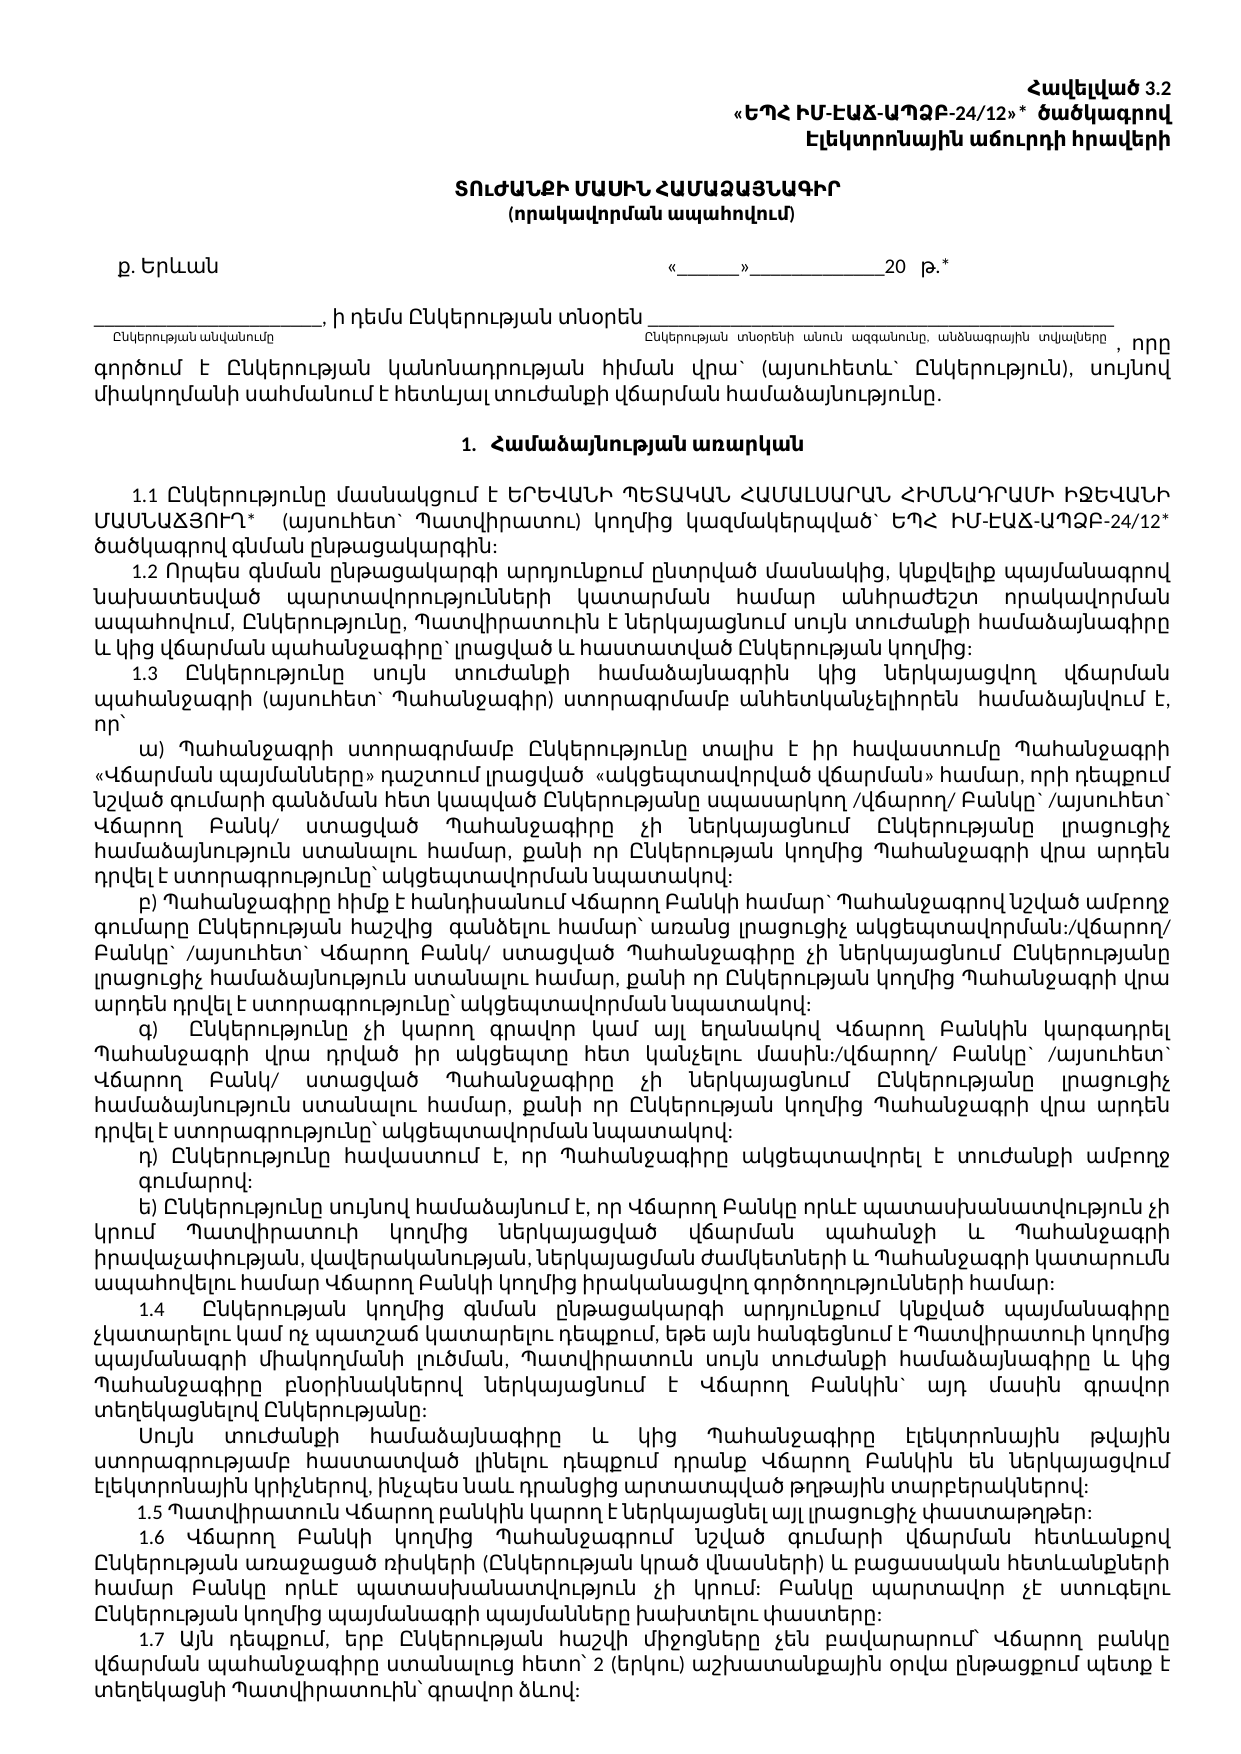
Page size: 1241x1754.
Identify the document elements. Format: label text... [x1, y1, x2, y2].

text 1.5 Պատվիրատուն Վճարող բանկին կարող է ներկայացնել այլ լրացուցիչ փաստաթղթեր: [94, 1499, 1171, 1524]
text 1.1 Ընկերությունը մասնակցում է ԵՐԵՎԱՆԻ ՊԵՏԱԿԱՆ ՀԱՄԱԼՍԱՐԱՆ ՀԻՄՆԱԴՐԱՄԻ ԻՋԵՎԱՆԻ ՄԱՍՆԱՃՅՈՒՂ* (այսուհետ` Պատվիրատու) կողմից կազմակերպված` ԵՊՀ ԻՄ-ԷԱՃ-ԱՊՁԲ-24/12* ծածկագրով գնման ընթացակարգին: [94, 482, 1171, 559]
text ______________________, ի դեմս Ընկերության տնօրեն _____________________________________________ [94, 304, 1171, 330]
text (որակավորման ապահովում) [94, 202, 1171, 225]
text Հավելված 3.2 [94, 75, 1171, 100]
text Ընկերության անվանումը Ընկերության տնօրենի անուն ազգանունը, անձնագրային տվյալները , որը գործում է Ընկերության կանոնադրության հիման վրա` (այսուհետև` Ընկերություն), սույնով միակողմանի սահմանում է հետևյալ տուժանքի վճարման համաձայնությունը. [94, 330, 1171, 406]
text ք. Երևան «______»_____________20 թ.* [94, 254, 1171, 279]
text Սույն տուժանքի համաձայնագիրը և կից Պահանջագիրը էլեկտրոնային թվային ստորագրությամբ հաստատված լինելու դեպքում դրանք Վճարող Բանկին են ներկայացվում էլեկտրոնային կրիչներով, ինչպես նաև դրանցից արտատպված թղթային տարբերակներով: [94, 1423, 1171, 1499]
text գ) Ընկերությունը չի կարող գրավոր կամ այլ եղանակով Վճարող Բանկին կարգադրել Պահանջագրի վրա դրված իր ակցեպտը հետ կանչելու մասին:/վճարող/ Բանկը` /այսուհետ` Վճարող Բանկ/ ստացված Պահանջագիրը չի ներկայացնում Ընկերությանը լրացուցիչ համաձայնություն ստանալու համար, քանի որ Ընկերության կողմից Պահանջագրի վրա արդեն դրվել է ստորագրությունը՝ ակցեպտավորման նպատակով: [94, 1016, 1171, 1143]
text բ) Պահանջագիրը հիմք է հանդիսանում Վճարող Բանկի համար` Պահանջագրով նշված ամբողջ գումարը Ընկերության հաշվից գանձելու համար՝ առանց լրացուցիչ ակցեպտավորման:/վճարող/ Բանկը` /այսուհետ` Վճարող Բանկ/ ստացված Պահանջագիրը չի ներկայացնում Ընկերությանը լրացուցիչ համաձայնություն ստանալու համար, քանի որ Ընկերության կողմից Պահանջագրի վրա արդեն դրվել է ստորագրությունը՝ ակցեպտավորման նպատակով: [94, 889, 1171, 1016]
text «ԵՊՀ ԻՄ-ԷԱՃ-ԱՊՁԲ-24/12»* ծածկագրով [94, 100, 1171, 126]
text 1. Համաձայնության առարկան [94, 432, 1171, 457]
text ՏՈւԺԱՆՔԻ ՄԱՍԻՆ ՀԱՄԱՁԱՅՆԱԳԻՐ [94, 177, 1171, 202]
text 1.4 Ընկերության կողմից գնման ընթացակարգի արդյունքում կնքված պայմանագիրը չկատարելու կամ ոչ պատշաճ կատարելու դեպքում, եթե այն հանգեցնում է Պատվիրատուի կողմից պայմանագրի միակողմանի լուծման, Պատվիրատուն սույն տուժանքի համաձայնագիրը և կից Պահանջագիրը բնօրինակներով ներկայացնում է Վճարող Բանկին` այդ մասին գրավոր տեղեկացնելով Ընկերությանը: [94, 1296, 1171, 1423]
text 1.6 Վճարող Բանկի կողմից Պահանջագրում նշված գումարի վճարման հետևանքով Ընկերության առաջացած ռիսկերի (Ընկերության կրած վնասների) և բացասական հետևանքների համար Բանկը որևէ պատասխանատվություն չի կրում: Բանկը պարտավոր չէ ստուգելու Ընկերության կողմից պայմանագրի պայմանները խախտելու փաստերը: [94, 1524, 1171, 1626]
text ե) Ընկերությունը սույնով համաձայնում է, որ Վճարող Բանկը որևէ պատասխանատվություն չի կրում Պատվիրատուի կողմից ներկայացված վճարման պահանջի և Պահանջագրի իրավաչափության, վավերականության, ներկայացման ժամկետների և Պահանջագրի կատարումն ապահովելու համար Վճարող Բանկի կողմից իրականացվող գործողությունների համար: [94, 1194, 1171, 1296]
text ա) Պահանջագրի ստորագրմամբ Ընկերությունը տալիս է իր հավաստումը Պահանջագրի «Վճարման պայմանները» դաշտում լրացված «ակցեպտավորված վճարման» համար, որի դեպքում նշված գումարի գանձման հետ կապված Ընկերությանը սպասարկող /վճարող/ Բանկը` /այսուհետ` Վճարող Բանկ/ ստացված Պահանջագիրը չի ներկայացնում Ընկերությանը լրացուցիչ համաձայնություն ստանալու համար, քանի որ Ընկերության կողմից Պահանջագրի վրա արդեն դրվել է ստորագրությունը՝ ակցեպտավորման նպատակով: [94, 737, 1171, 889]
text Էլեկտրոնային աճուրդի հրավերի [94, 126, 1171, 151]
text դ) Ընկերությունը հավաստում է, որ Պահանջագիրը ակցեպտավորել է տուժանքի ամբողջ գումարով: [138, 1143, 1171, 1194]
text 1.2 Որպես գնման ընթացակարգի արդյունքում ընտրված մասնակից, կնքվելիք պայմանագրով նախատեսված պարտավորությունների կատարման համար անհրաժեշտ որակավորման ապահովում, Ընկերությունը, Պատվիրատուին է ներկայացնում սույն տուժանքի համաձայնագիրը և կից վճարման պահանջագիրը` լրացված և հաստատված Ընկերության կողմից: [94, 559, 1171, 660]
text 1.7 Այն դեպքում, երբ Ընկերության հաշվի միջոցները չեն բավարարում՝ Վճարող բանկը վճարման պահանջագիրը ստանալուց հետո՝ 2 (երկու) աշխատանքային օրվա ընթացքում պետք է տեղեկացնի Պատվիրատուին՝ գրավոր ձևով: [94, 1626, 1171, 1702]
text 1.3 Ընկերությունը սույն տուժանքի համաձայնագրին կից ներկայացվող վճարման պահանջագրի (այսուհետ` Պահանջագիր) ստորագրմամբ անհետկանչելիորեն համաձայնվում է, որ՝ [94, 660, 1171, 737]
